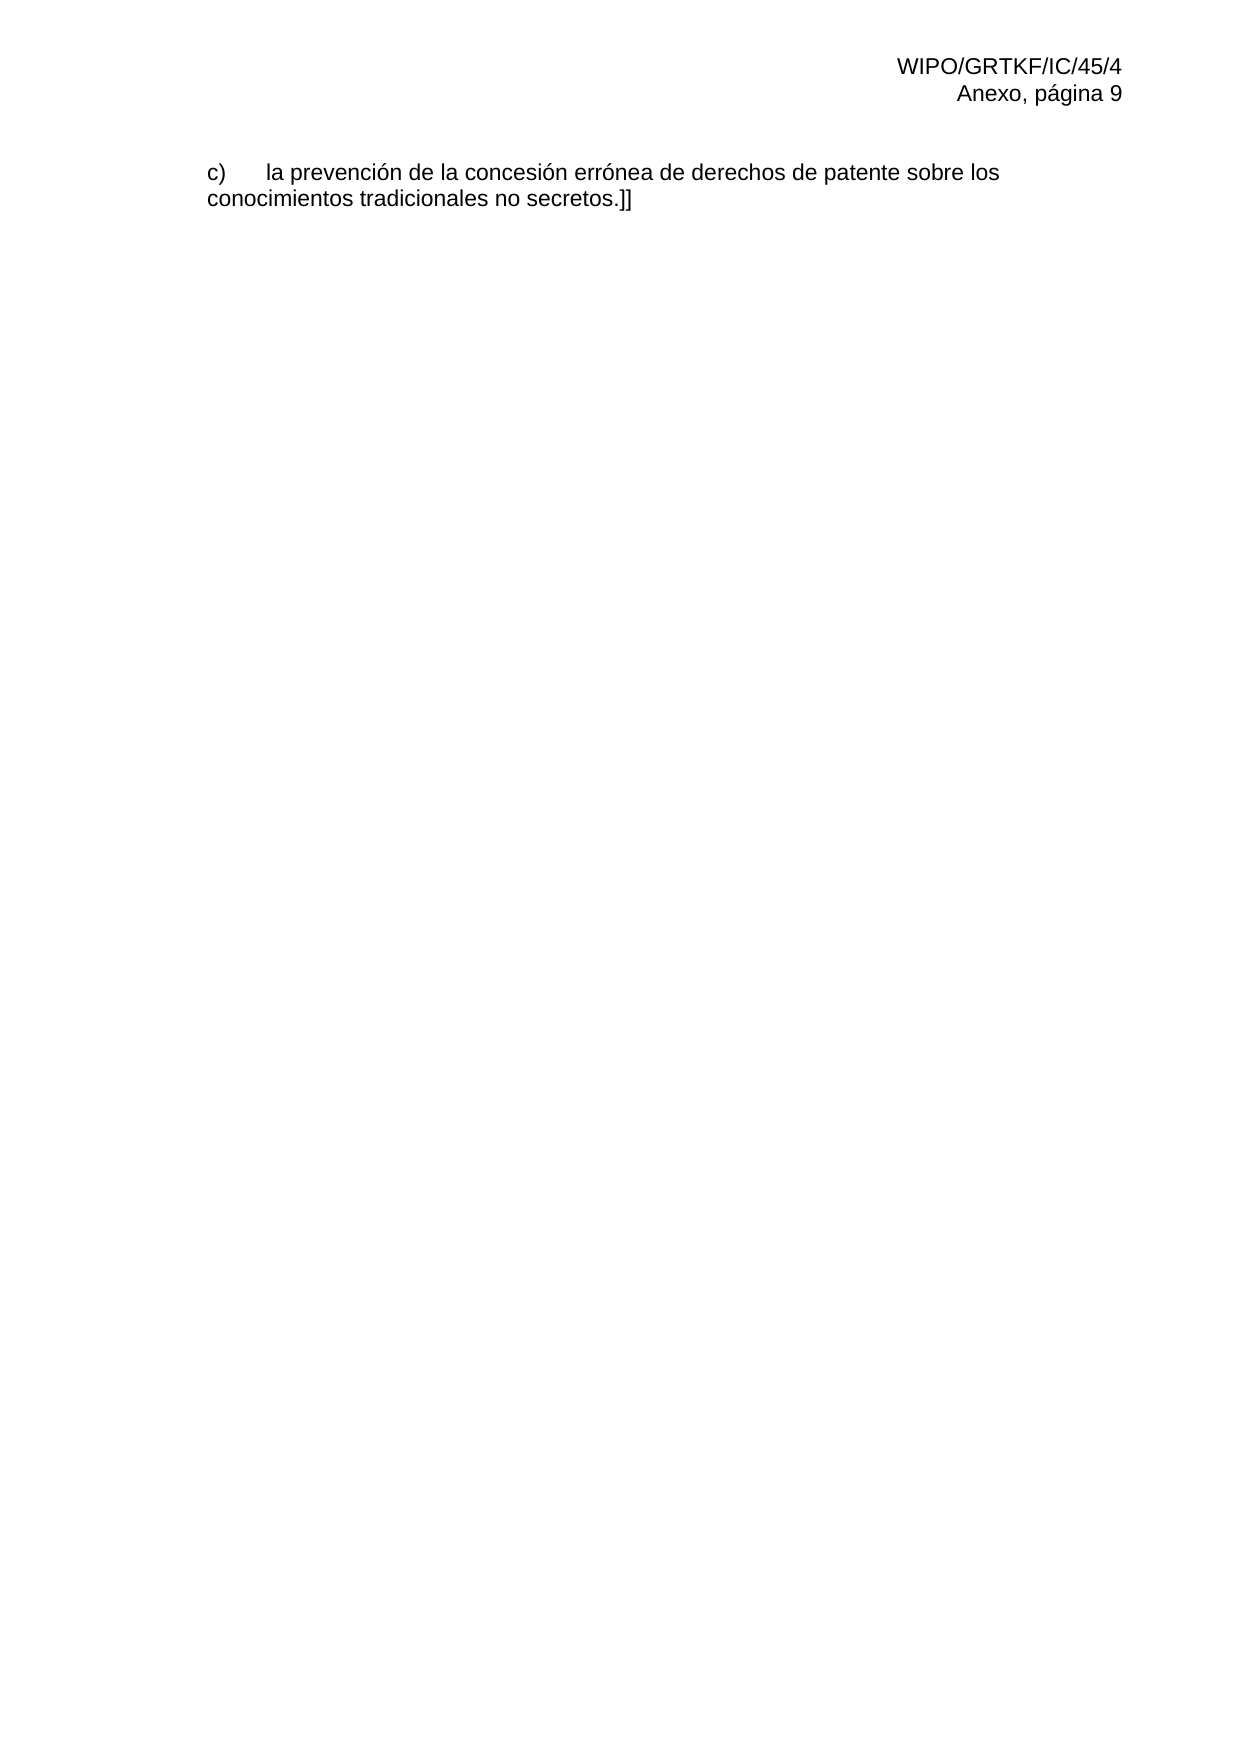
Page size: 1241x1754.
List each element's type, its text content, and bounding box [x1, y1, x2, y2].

text c) la prevención de la concesión errónea de derechos de patente sobre los conocimientos tradicionales no secretos.]] [207, 158, 1122, 211]
